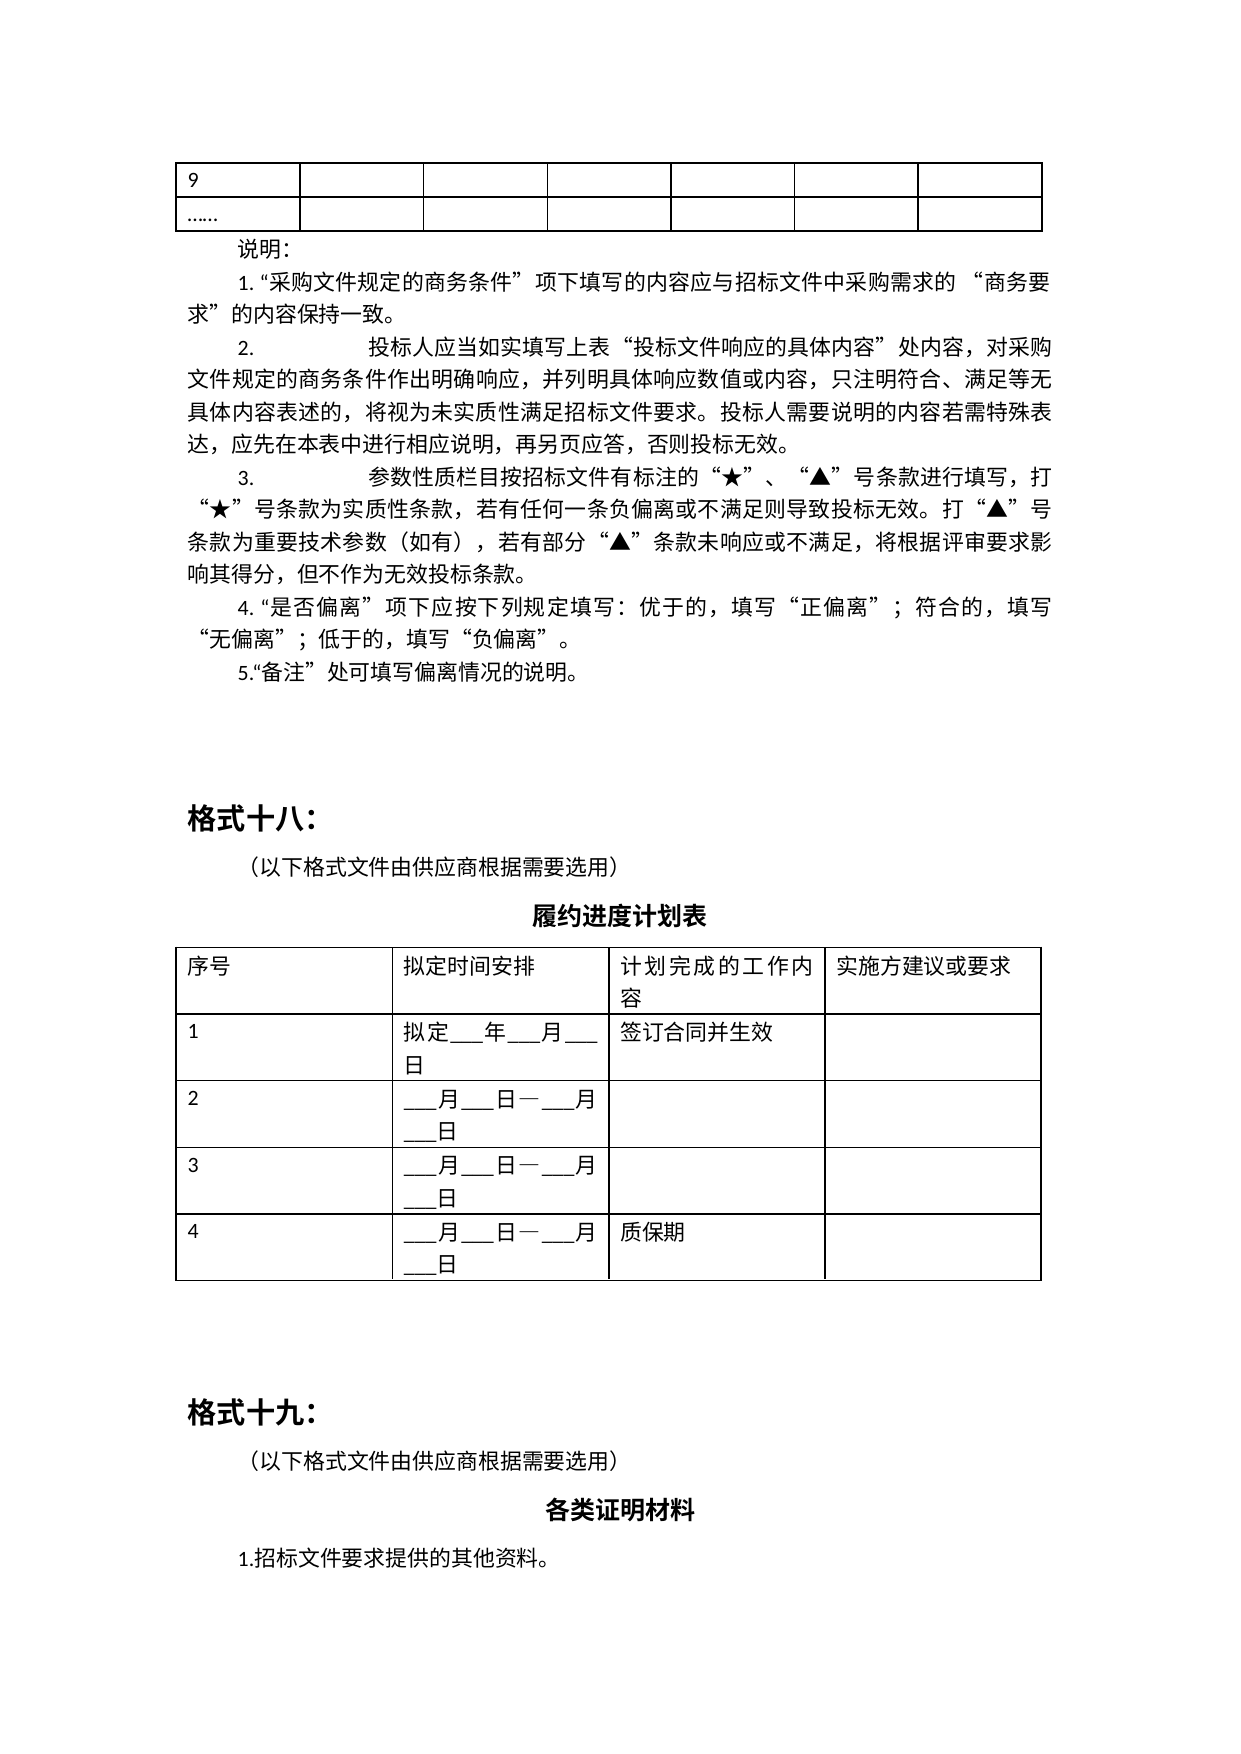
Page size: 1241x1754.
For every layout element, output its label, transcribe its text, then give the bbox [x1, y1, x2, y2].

table_cell [826, 1215, 1040, 1279]
table_cell [795, 164, 917, 196]
text 格式十九： [187, 1378, 1053, 1443]
table_cell 1 [177, 1015, 392, 1080]
table_cell 9 [177, 164, 299, 196]
text 各类证明材料 [187, 1476, 1053, 1541]
table_cell [919, 164, 1041, 196]
table_cell 签订合同并生效 [610, 1015, 824, 1080]
table_cell 质保期 [610, 1215, 824, 1279]
table_header 实施方建议或要求 [826, 948, 1040, 1013]
table_cell [424, 164, 547, 196]
table_cell 拟定___年___月___日 [393, 1015, 608, 1080]
table_cell [826, 1081, 1040, 1146]
table_cell [548, 198, 670, 230]
table_header 拟定时间安排 [393, 948, 608, 1013]
table_header 计划完成的工作内容 [610, 948, 824, 1013]
table_cell 3 [177, 1148, 392, 1213]
table_cell [826, 1148, 1040, 1213]
text （以下格式文件由供应商根据需要选用） [187, 849, 1053, 882]
table_cell [301, 198, 423, 230]
text 2. 投标人应当如实填写上表“投标文件响应的具体内容”处内容，对采购文件规定的商务条件作出明确响应，并列明具体响应数值或内容，只注明符合、满足等无具体内容表述的，将视为未实质性满足招标文件要求。投标人需要说明的内容若需特殊表达，应先在本表中进行相应说明，再另页应答，否则投标无效。 [187, 329, 1053, 459]
text 履约进度计划表 [187, 882, 1053, 947]
table_cell 2 [177, 1081, 392, 1146]
table_cell [610, 1081, 824, 1146]
table_cell [301, 164, 423, 196]
table_cell [610, 1148, 824, 1213]
table_cell 4 [177, 1215, 392, 1279]
table_cell [548, 164, 670, 196]
text 3. 参数性质栏目按招标文件有标注的“★”、“▲”号条款进行填写，打“★”号条款为实质性条款，若有任何一条负偏离或不满足则导致投标无效。打“▲”号条款为重要技术参数（如有），若有部分“▲”条款未响应或不满足，将根据评审要求影响其得分，但不作为无效投标条款。 [187, 459, 1053, 589]
table_cell [826, 1015, 1040, 1080]
text （以下格式文件由供应商根据需要选用） [187, 1443, 1053, 1476]
text 4. “是否偏离”项下应按下列规定填写：优于的，填写“正偏离”；符合的，填写“无偏离”；低于的，填写“负偏离”。 [187, 589, 1053, 654]
table_header 序号 [177, 948, 392, 1013]
table_cell …… [177, 198, 299, 230]
text 5.“备注”处可填写偏离情况的说明。 [187, 654, 1053, 687]
table_cell [424, 198, 547, 230]
text 格式十八： [187, 784, 1053, 849]
table_cell ___月___日—___月___日 [393, 1148, 608, 1213]
text 1.招标文件要求提供的其他资料。 [187, 1541, 1053, 1573]
table_cell [919, 198, 1041, 230]
table_cell ___月___日—___月___日 [393, 1215, 608, 1279]
table_cell [795, 198, 917, 230]
table_cell ___月___日—___月___日 [393, 1081, 608, 1146]
text 说明： [187, 232, 1053, 264]
table_cell [672, 198, 794, 230]
table_cell [672, 164, 794, 196]
text 1. “采购文件规定的商务条件”项下填写的内容应与招标文件中采购需求的 “商务要求”的内容保持一致。 [187, 264, 1053, 329]
